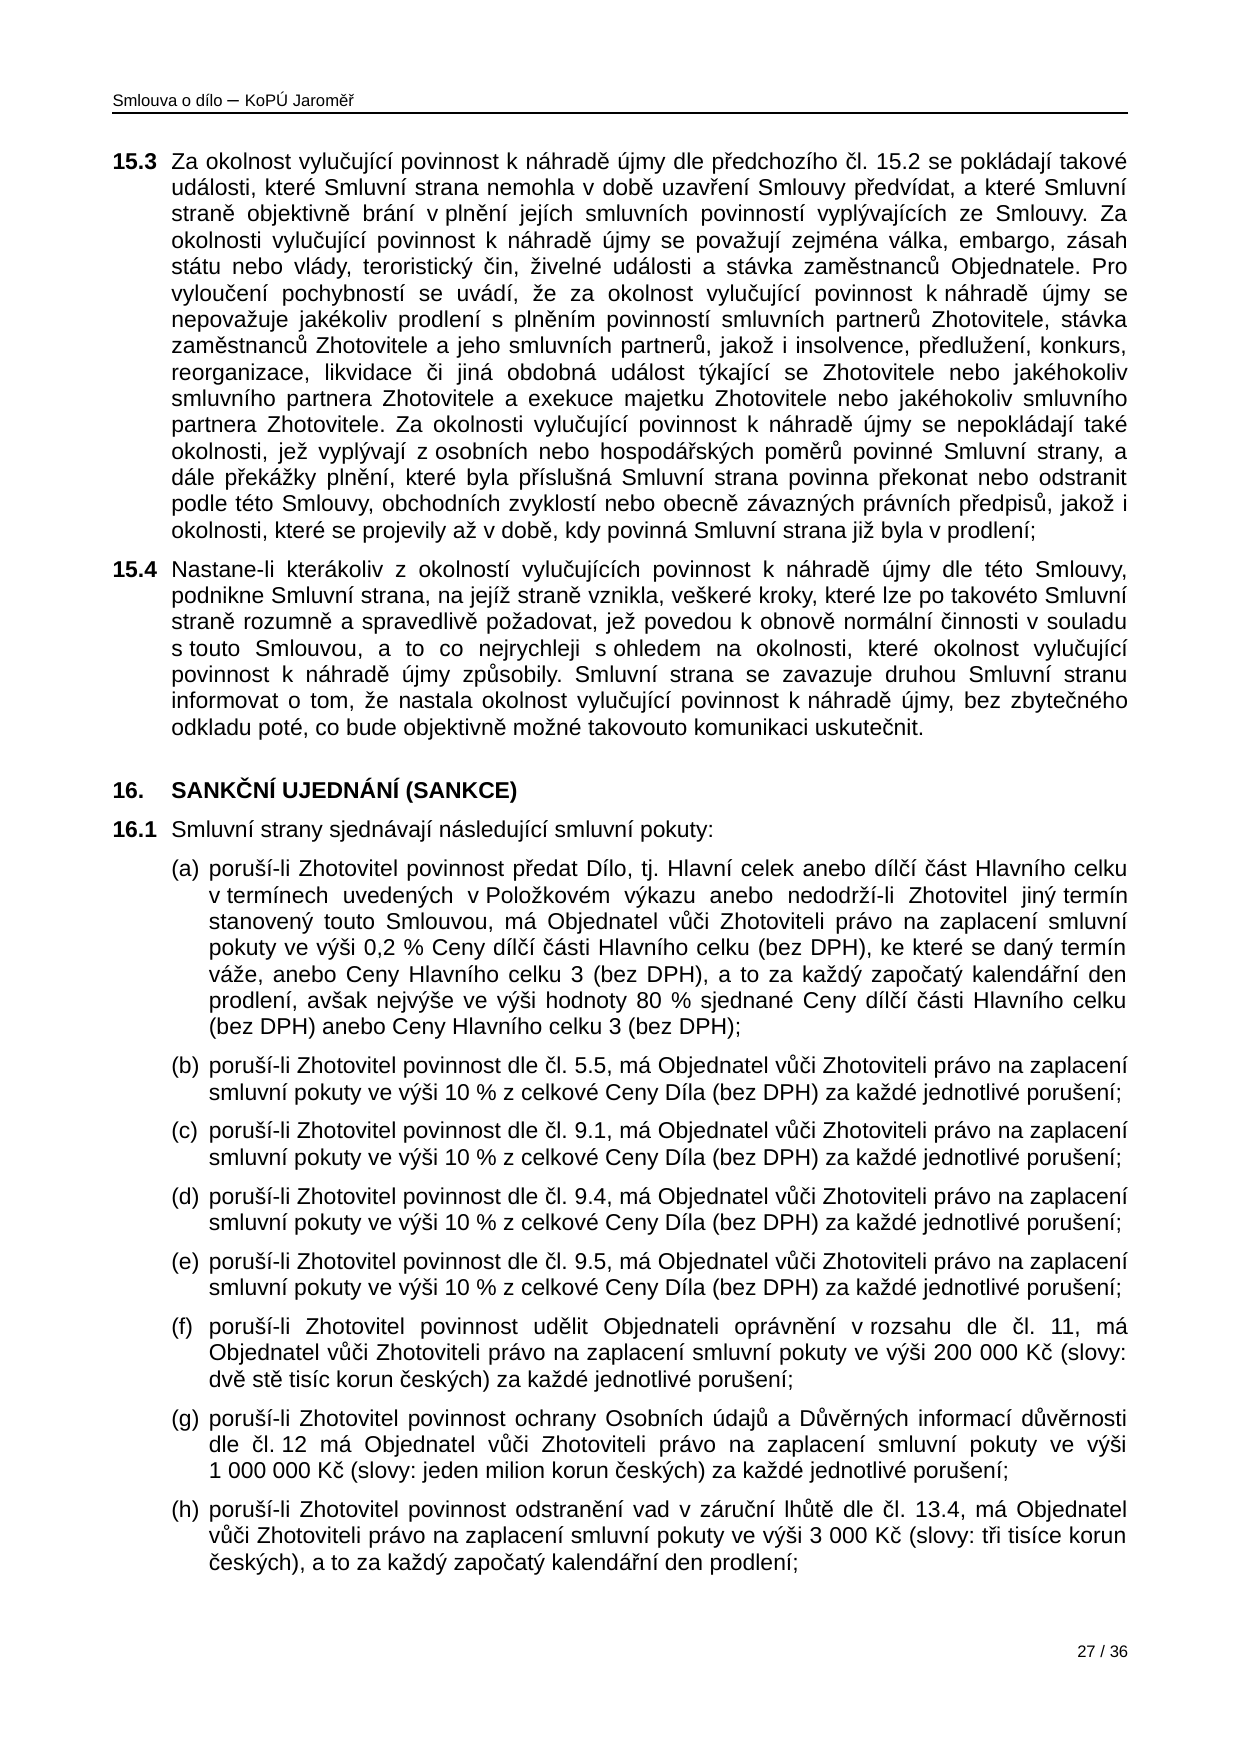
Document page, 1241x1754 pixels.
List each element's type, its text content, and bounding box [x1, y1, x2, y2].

list poruší-li Zhotovitel povinnost odstranění vad v záruční lhůtě dle čl. 13.4, má Objednatel vůči Zhotoviteli právo na zaplacení smluvní pokuty ve výši 3 000 Kč (slovy: tři tisíce korun českých), a to za každý započatý kalendářní den prodlení; [171, 1496, 1128, 1575]
list poruší-li Zhotovitel povinnost ochrany Osobních údajů a Důvěrných informací důvěrnosti dle čl. 12 má Objednatel vůči Zhotoviteli právo na zaplacení smluvní pokuty ve výši 1 000 000 Kč (slovy: jeden milion korun českých) za každé jednotlivé porušení; [171, 1404, 1128, 1484]
list poruší-li Zhotovitel povinnost dle čl. 9.5, má Objednatel vůči Zhotoviteli právo na zaplacení smluvní pokuty ve výši 10 % z celkové Ceny Díla (bez DPH) za každé jednotlivé porušení; [171, 1248, 1128, 1301]
list poruší-li Zhotovitel povinnost předat Dílo, tj. Hlavní celek anebo dílčí část Hlavního celku v termínech uvedených v Položkovém výkazu anebo nedodrží-li Zhotovitel jiný termín stanovený touto Smlouvou, má Objednatel vůči Zhotoviteli právo na zaplacení smluvní pokuty ve výši 0,2 % Ceny dílčí části Hlavního celku (bez DPH), ke které se daný termín váže, anebo Ceny Hlavního celku 3 (bez DPH), a to za každý započatý kalendářní den prodlení, avšak nejvýše ve výši hodnoty 80 % sjednané Ceny dílčí části Hlavního celku (bez DPH) anebo Ceny Hlavního celku 3 (bez DPH); [171, 855, 1128, 1040]
list poruší-li Zhotovitel povinnost dle čl. 9.4, má Objednatel vůči Zhotoviteli právo na zaplacení smluvní pokuty ve výši 10 % z celkové Ceny Díla (bez DPH) za každé jednotlivé porušení; [171, 1183, 1128, 1235]
list poruší-li Zhotovitel povinnost udělit Objednateli oprávnění v rozsahu dle čl. 11, má Objednatel vůči Zhotoviteli právo na zaplacení smluvní pokuty ve výši 200 000 Kč (slovy: dvě stě tisíc korun českých) za každé jednotlivé porušení; [171, 1313, 1128, 1392]
text Smluvní strany sjednávají následující smluvní pokuty: [112, 816, 1128, 843]
list poruší-li Zhotovitel povinnost dle čl. 5.5, má Objednatel vůči Zhotoviteli právo na zaplacení smluvní pokuty ve výši 10 % z celkové Ceny Díla (bez DPH) za každé jednotlivé porušení; [171, 1052, 1128, 1105]
text Za okolnost vylučující povinnost k náhradě újmy dle předchozího čl. 15.2 se pokládají takové události, které Smluvní strana nemohla v době uzavření Smlouvy předvídat, a které Smluvní straně objektivně brání v plnění jejích smluvních povinností vyplývajících ze Smlouvy. Za okolnosti vylučující povinnost k náhradě újmy se považují zejména válka, embargo, zásah státu nebo vlády, teroristický čin, živelné události a stávka zaměstnanců Objednatele. Pro vyloučení pochybností se uvádí, že za okolnost vylučující povinnost k náhradě újmy se nepovažuje jakékoliv prodlení s plněním povinností smluvních partnerů Zhotovitele, stávka zaměstnanců Zhotovitele a jeho smluvních partnerů, jakož i insolvence, předlužení, konkurs, reorganizace, likvidace či jiná obdobná událost týkající se Zhotovitele nebo jakéhokoliv smluvního partnera Zhotovitele a exekuce majetku Zhotovitele nebo jakéhokoliv smluvního partnera Zhotovitele. Za okolnosti vylučující povinnost k náhradě újmy se nepokládají také okolnosti, jež vyplývají z osobních nebo hospodářských poměrů povinné Smluvní strany, a dále překážky plnění, které byla příslušná Smluvní strana povinna překonat nebo odstranit podle této Smlouvy, obchodních zvyklostí nebo obecně závazných právních předpisů, jakož i okolnosti, které se projevily až v době, kdy povinná Smluvní strana již byla v prodlení; [112, 148, 1128, 543]
text Nastane-li kterákoliv z okolností vylučujících povinnost k náhradě újmy dle této Smlouvy, podnikne Smluvní strana, na jejíž straně vznikla, veškeré kroky, které lze po takovéto Smluvní straně rozumně a spravedlivě požadovat, jež povedou k obnově normální činnosti v souladu s touto Smlouvou, a to co nejrychleji s ohledem na okolnosti, které okolnost vylučující povinnost k náhradě újmy způsobily. Smluvní strana se zavazuje druhou Smluvní stranu informovat o tom, že nastala okolnost vylučující povinnost k náhradě újmy, bez zbytečného odkladu poté, co bude objektivně možné takovouto komunikaci uskutečnit. [112, 556, 1128, 740]
list poruší-li Zhotovitel povinnost dle čl. 9.1, má Objednatel vůči Zhotoviteli právo na zaplacení smluvní pokuty ve výši 10 % z celkové Ceny Díla (bez DPH) za každé jednotlivé porušení; [171, 1117, 1128, 1170]
text Sankční ujednání (SANKCE) [112, 777, 1128, 804]
